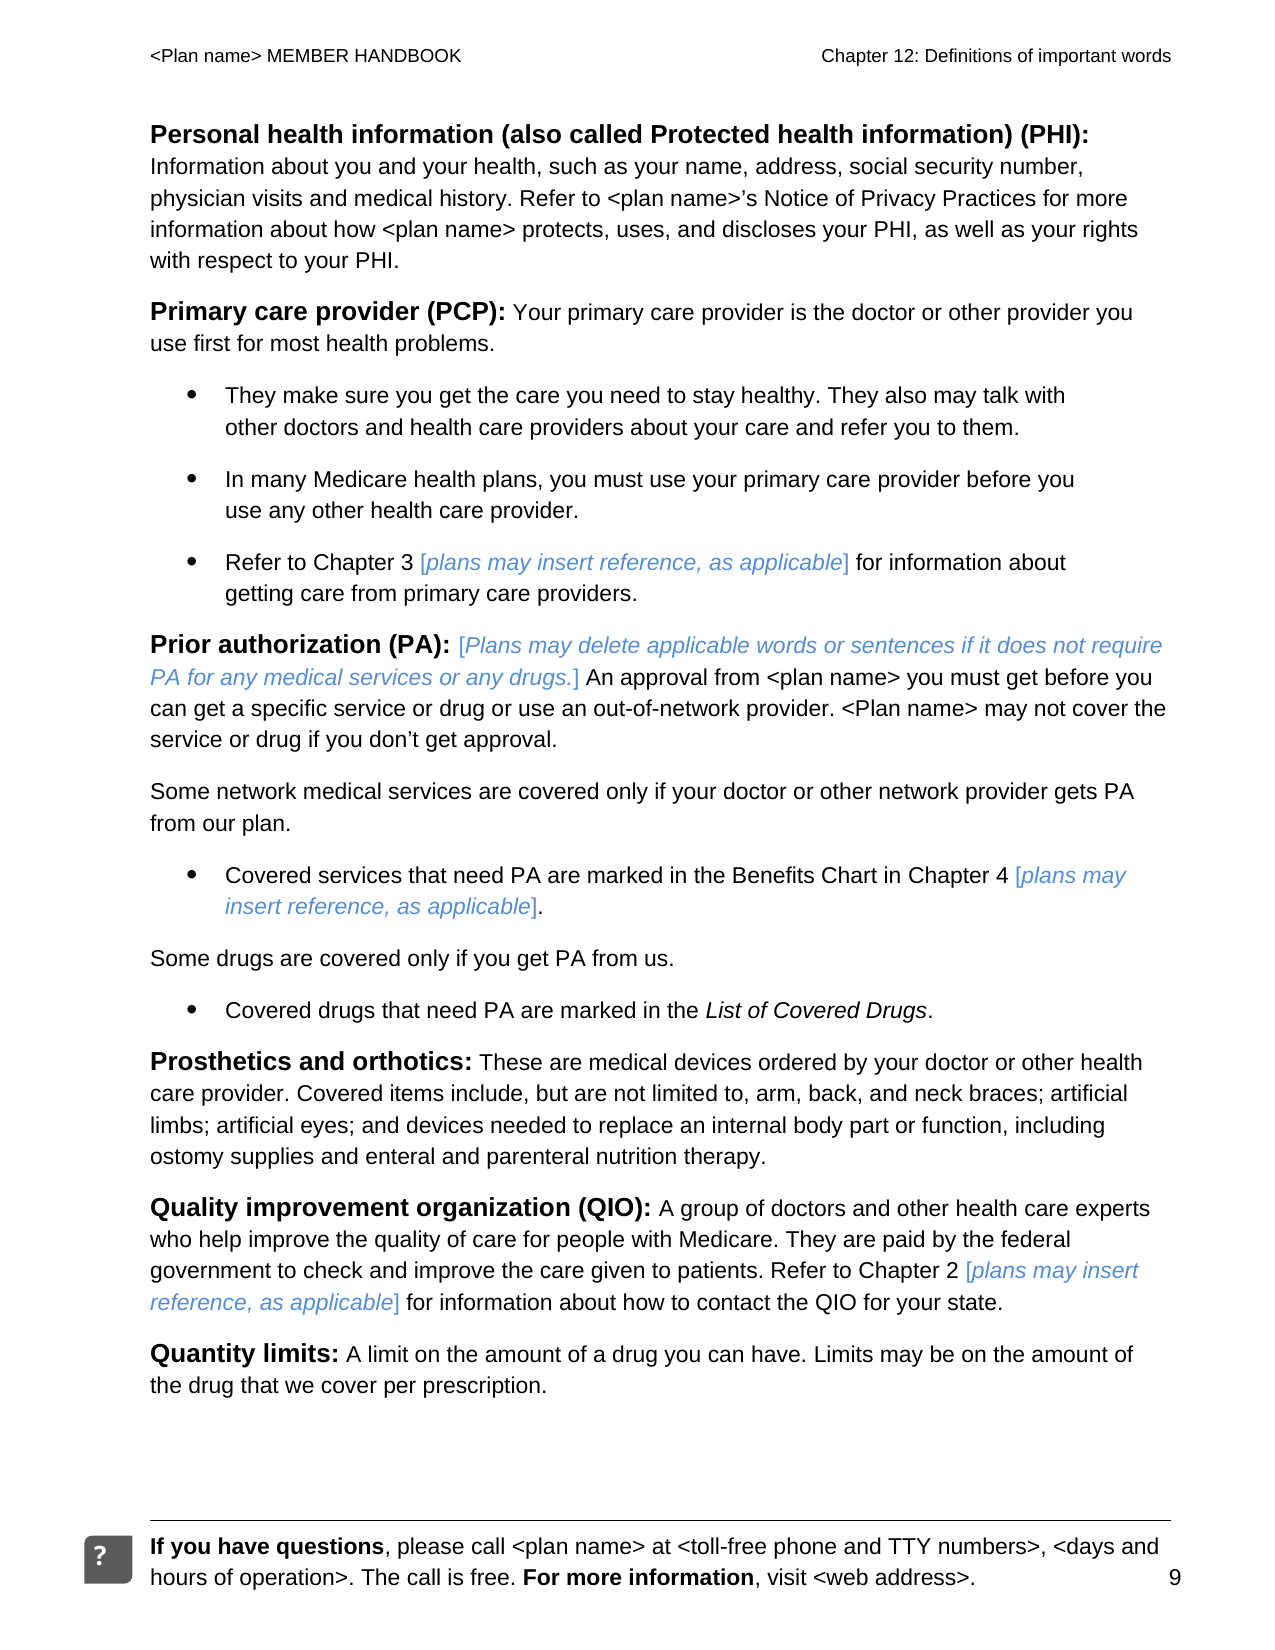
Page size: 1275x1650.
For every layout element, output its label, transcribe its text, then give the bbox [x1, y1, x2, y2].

text Some drugs are covered only if you get PA from us. [150, 941, 1171, 973]
subtitle Primary care provider (PCP): Your primary care provider is the doctor or other provider you use first for most health problems. [150, 296, 1171, 358]
subtitle Prosthetics and orthotics: These are medical devices ordered by your doctor or other health care provider. Covered items include, but are not limited to, arm, back, and neck braces; artificial limbs; artificial eyes; and devices needed to replace an internal body part or function, including ostomy supplies and enteral and parenteral nutrition therapy. [150, 1046, 1171, 1171]
subtitle Prior authorization (PA): [Plans may delete applicable words or sentences if it does not require PA for any medical services or any drugs.] An approval from <plan name> you must get before you can get a specific service or drug or use an out-of-network provider. <Plan name> may not cover the service or drug if you don’t get approval. [150, 629, 1171, 754]
list They make sure you get the care you need to stay healthy. They also may talk with other doctors and health care providers about your care and refer you to them. [187, 379, 1096, 441]
list Covered services that need PA are marked in the Benefits Chart in Chapter 4 [plans may insert reference, as applicable]. [187, 858, 1171, 921]
list In many Medicare health plans, you must use your primary care provider before you use any other health care provider. [187, 462, 1096, 525]
text Some network medical services are covered only if your doctor or other network provider gets PA from our plan. [150, 775, 1171, 837]
subtitle Quantity limits: A limit on the amount of a drug you can have. Limits may be on the amount of the drug that we cover per prescription. [150, 1337, 1171, 1400]
list Covered drugs that need PA are marked in the List of Covered Drugs. [187, 993, 1171, 1025]
list Refer to Chapter 3 [plans may insert reference, as applicable] for information about getting care from primary care providers. [187, 546, 1096, 608]
subtitle Personal health information (also called Protected health information) (PHI): Information about you and your health, such as your name, address, social security number, physician visits and medical history. Refer to <plan name>’s Notice of Privacy Practices for more information about how <plan name> protects, uses, and discloses your PHI, as well as your rights with respect to your PHI. [150, 118, 1171, 275]
subtitle Quality improvement organization (QIO): A group of doctors and other health care experts who help improve the quality of care for people with Medicare. They are paid by the federal government to check and improve the care given to patients. Refer to Chapter 2 [plans may insert reference, as applicable] for information about how to contact the QIO for your state. [150, 1191, 1171, 1316]
